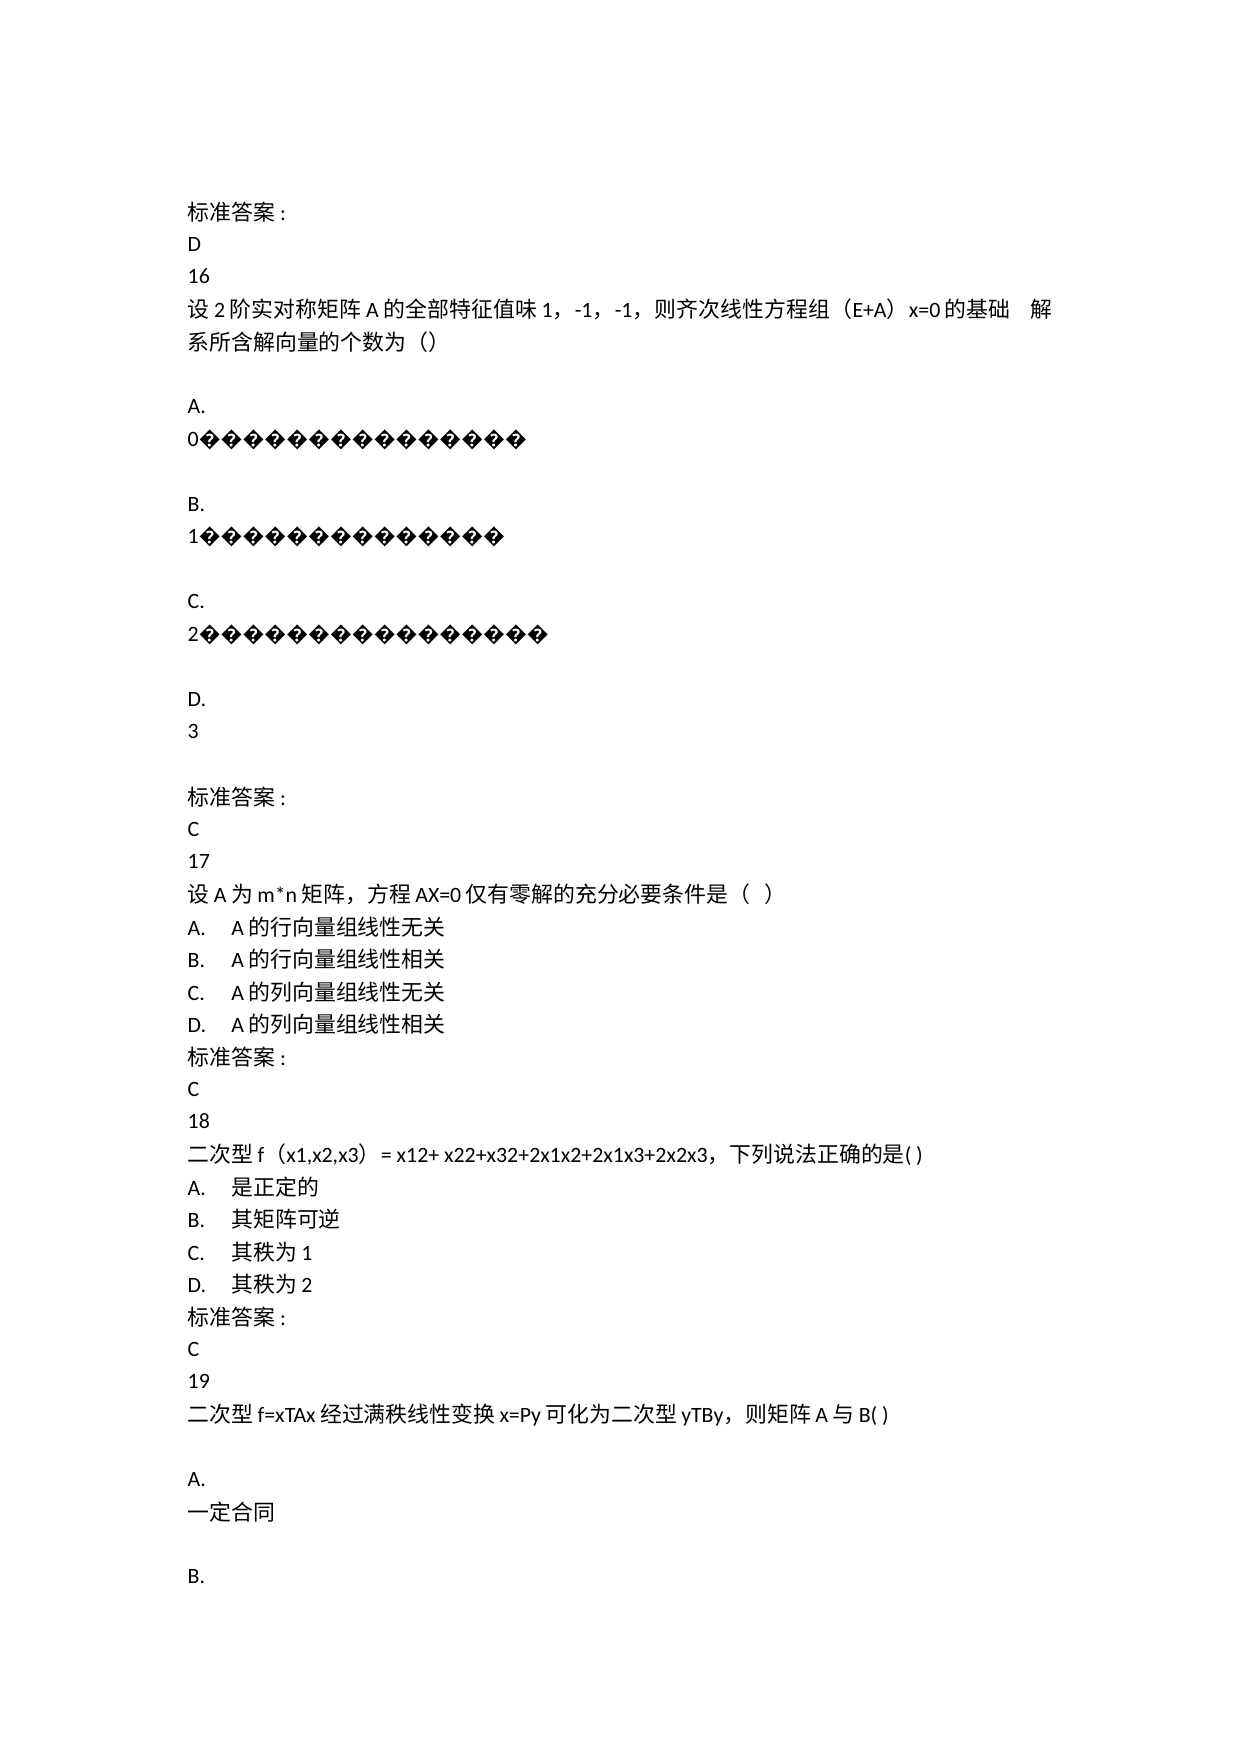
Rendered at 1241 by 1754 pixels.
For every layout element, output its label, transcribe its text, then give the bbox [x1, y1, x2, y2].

text C [187, 1072, 1053, 1104]
text 二次型f（x1,x2,x3）= x12+ x22+x32+2x1x2+2x1x3+2x2x3，下列说法正确的是( ) [187, 1137, 1053, 1169]
text 标准答案 : [187, 1039, 1053, 1072]
text D. [187, 682, 1053, 714]
text A. 是正定的 [187, 1169, 1053, 1202]
text 19 [187, 1364, 1053, 1397]
text C [187, 1332, 1053, 1364]
text C [187, 812, 1053, 844]
text 二次型f=xTAx经过满秩线性变换x=Py可化为二次型yTBy，则矩阵A与B( ) [187, 1397, 1053, 1429]
text 16 [187, 259, 1053, 292]
text A. [187, 1462, 1053, 1494]
text 设A为m*n矩阵，方程AX=0仅有零解的充分必要条件是（ ） [187, 877, 1053, 909]
text A. A的行向量组线性无关 [187, 909, 1053, 942]
text 一定合同 [187, 1494, 1053, 1527]
text 1�������������� [187, 519, 1053, 552]
text B. [187, 487, 1053, 519]
text 设2阶实对称矩阵A的全部特征值味1，-1，-1，则齐次线性方程组（E+A）x=0的基础 解系所含解向量的个数为（） [187, 292, 1053, 357]
text 18 [187, 1104, 1053, 1137]
text C. 其秩为1 [187, 1234, 1053, 1267]
text B. 其矩阵可逆 [187, 1202, 1053, 1234]
text 标准答案 : [187, 1299, 1053, 1332]
text D [187, 227, 1053, 259]
text 标准答案 : [187, 194, 1053, 227]
text D. 其秩为2 [187, 1267, 1053, 1299]
text C. A的列向量组线性无关 [187, 974, 1053, 1007]
text 0��������������� [187, 422, 1053, 454]
text 3 [187, 714, 1053, 747]
text B. A的行向量组线性相关 [187, 942, 1053, 974]
text D. A的列向量组线性相关 [187, 1007, 1053, 1039]
text 2���������������� [187, 617, 1053, 649]
text B. [187, 1559, 1053, 1592]
text 17 [187, 844, 1053, 877]
text A. [187, 389, 1053, 422]
text C. [187, 584, 1053, 617]
text 标准答案 : [187, 779, 1053, 812]
